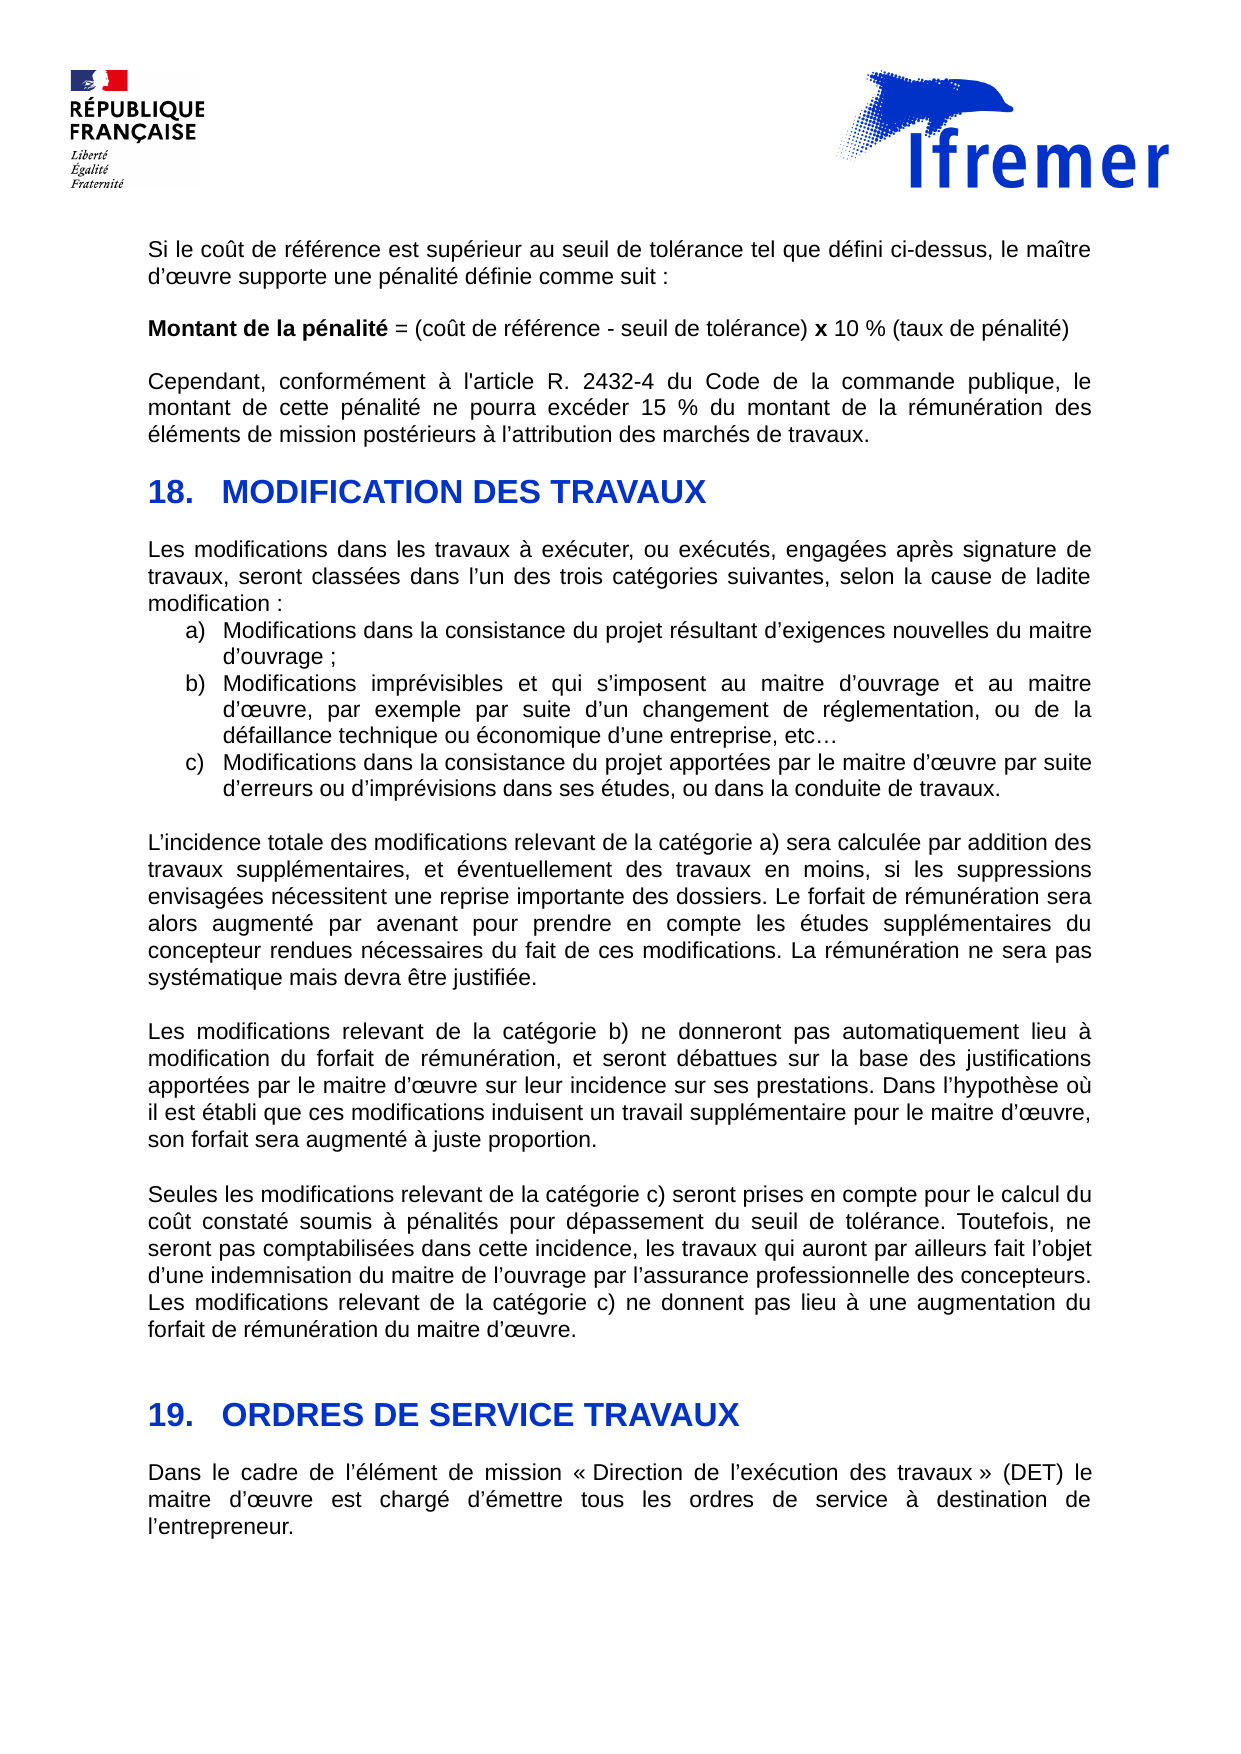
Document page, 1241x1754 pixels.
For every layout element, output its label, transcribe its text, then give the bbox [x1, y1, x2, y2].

text Seules les modifications relevant de la catégorie c) seront prises en compte pour le calcul du coût constaté soumis à pénalités pour dépassement du seuil de tolérance. Toutefois, ne seront pas comptabilisées dans cette incidence, les travaux qui auront par ailleurs fait l’objet d’une indemnisation du maitre de l’ouvrage par l’assurance professionnelle des concepteurs. Les modifications relevant de la catégorie c) ne donnent pas lieu à une augmentation du forfait de rémunération du maitre d’œuvre. [148, 1180, 1092, 1343]
text Cependant, conformément à l'article R. 2432-4 du Code de la commande publique, le montant de cette pénalité ne pourra excéder 15 % du montant de la rémunération des éléments de mission postérieurs à l’attribution des marchés de travaux. [148, 368, 1092, 447]
subtitle Modification des travaux [148, 472, 1092, 511]
text Les modifications dans les travaux à exécuter, ou exécutés, engagées après signature de travaux, seront classées dans l’un des trois catégories suivantes, selon la cause de ladite modification : [148, 536, 1092, 617]
text Les modifications relevant de la catégorie b) ne donneront pas automatiquement lieu à modification du forfait de rémunération, et seront débattues sur la base des justifications apportées par le maitre d’œuvre sur leur incidence sur ses prestations. Dans l’hypothèse où il est établi que ces modifications induisent un travail supplémentaire pour le maitre d’œuvre, son forfait sera augmenté à juste proportion. [148, 1018, 1092, 1153]
text Montant de la pénalité = (coût de référence - seuil de tolérance) x 10 % (taux de pénalité) [148, 315, 834, 342]
picture [70, 70, 205, 188]
subtitle ORDRES DE SERVICE TRAVAUX [148, 1395, 1092, 1433]
list Modifications dans la consistance du projet apportées par le maitre d’œuvre par suite d’erreurs ou d’imprévisions dans ses études, ou dans la conduite de travaux. [185, 748, 1092, 801]
list Modifications imprévisibles et qui s’imposent au maitre d’ouvrage et au maitre d’œuvre, par exemple par suite d’un changement de réglementation, ou de la défaillance technique ou économique d’une entreprise, etc… [185, 669, 1092, 748]
text L’incidence totale des modifications relevant de la catégorie a) sera calculée par addition des travaux supplémentaires, et éventuellement des travaux en moins, si les suppressions envisagées nécessitent une reprise importante des dossiers. Le forfait de rémunération sera alors augmenté par avenant pour prendre en compte les études supplémentaires du concepteur rendues nécessaires du fait de ces modifications. La rémunération ne sera pas systématique mais devra être justifiée. [148, 828, 1092, 991]
picture [836, 70, 1169, 188]
text Dans le cadre de l’élément de mission « Direction de l’exécution des travaux » (DET) le maitre d’œuvre est chargé d’émettre tous les ordres de service à destination de l’entrepreneur. [148, 1458, 1092, 1540]
text Si le coût de référence est supérieur au seuil de tolérance tel que défini ci-dessus, le maître d’œuvre supporte une pénalité définie comme suit : [148, 236, 1092, 289]
text Montant de la pénalité = (coût de référence - seuil de tolérance) x 10 % (taux de pénalité) [865, 315, 1092, 342]
list Modifications dans la consistance du projet résultant d’exigences nouvelles du maitre d’ouvrage ; [185, 617, 1092, 669]
